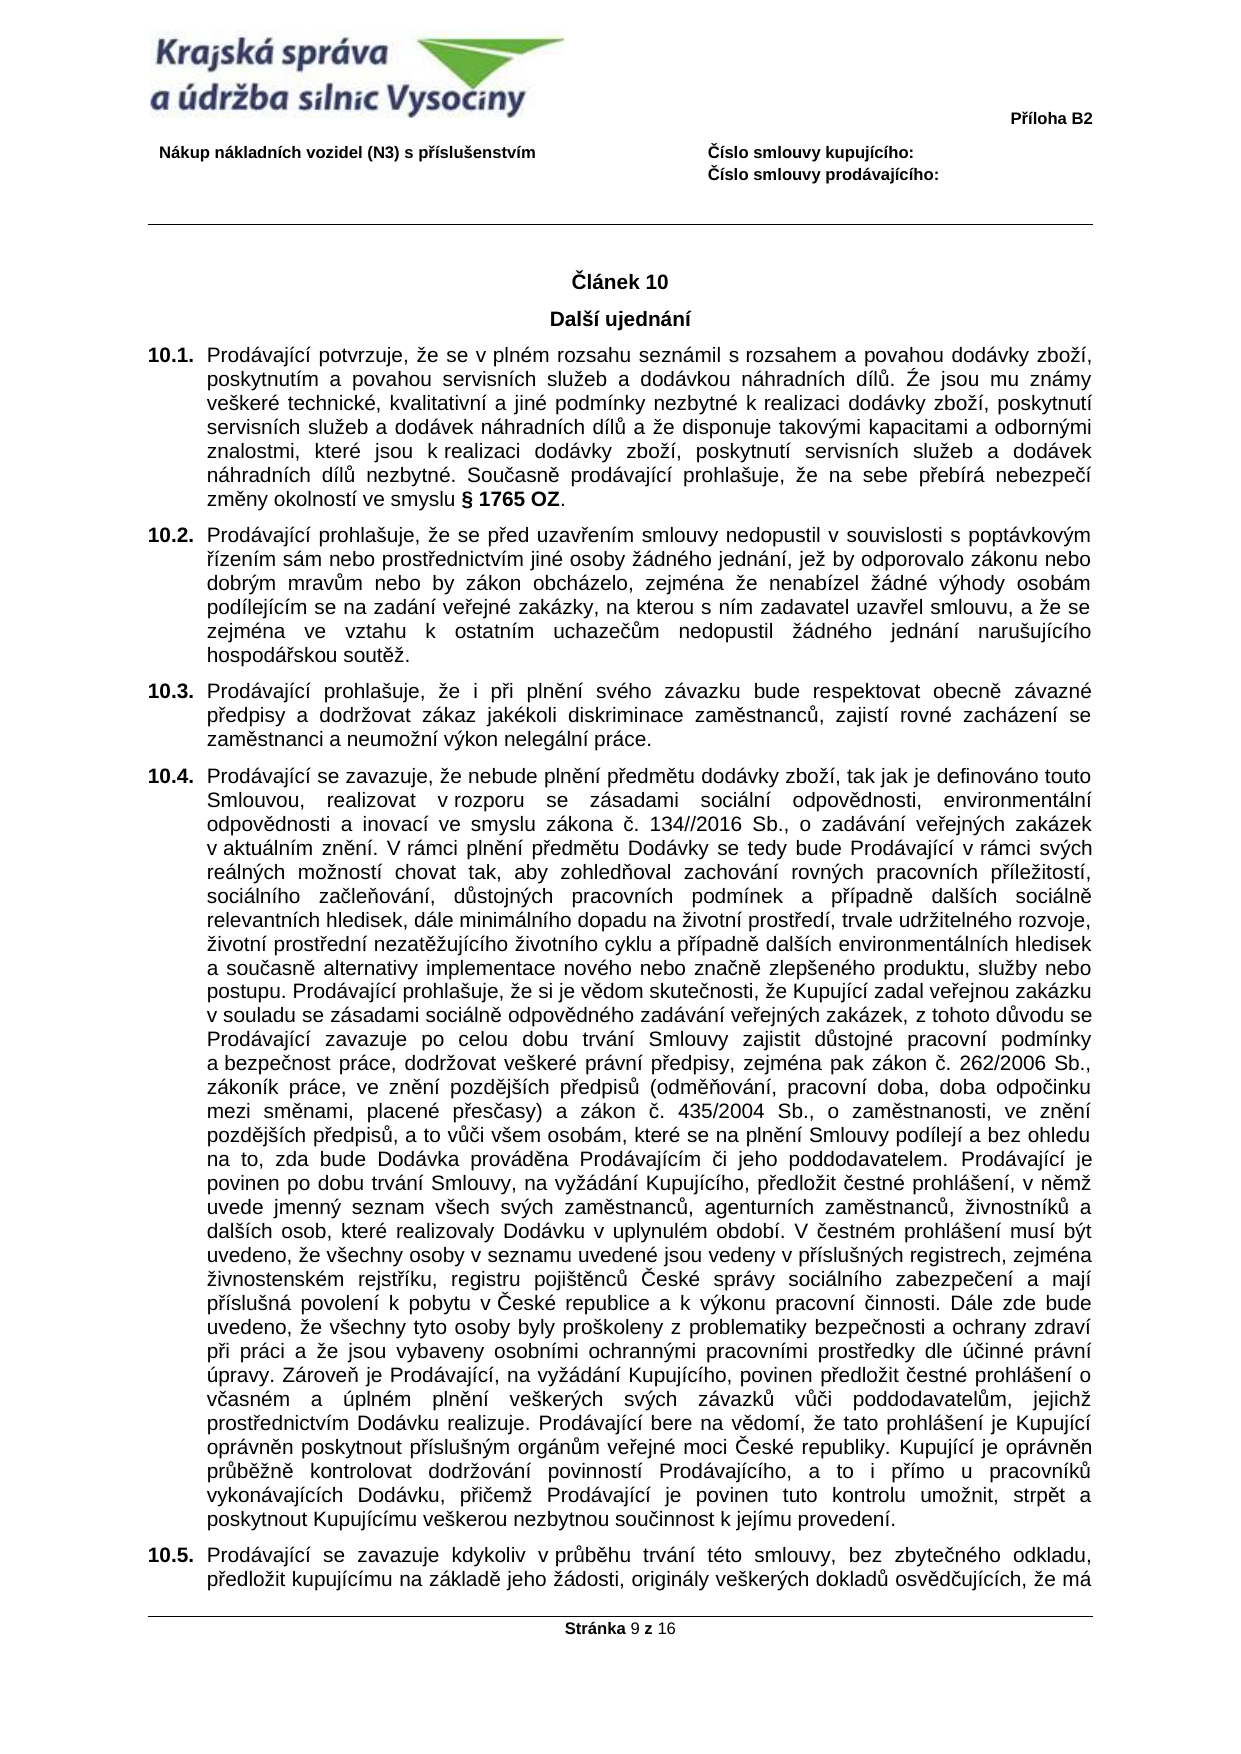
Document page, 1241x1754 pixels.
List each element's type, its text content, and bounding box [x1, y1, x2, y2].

list Prodávající prohlašuje, že i při plnění svého závazku bude respektovat obecně závazné předpisy a dodržovat zákaz jakékoli diskriminace zaměstnanců, zajistí rovné zacházení se zaměstnanci a neumožní výkon nelegální práce. [148, 679, 1093, 751]
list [148, 1543, 1093, 1591]
list Prodávající prohlašuje, že se před uzavřením smlouvy nedopustil v souvislosti s poptávkovým řízením sám nebo prostřednictvím jiné osoby žádného jednání, jež by odporovalo zákonu nebo dobrým mravům nebo by zákon obcházelo, zejména že nenabízel žádné výhody osobám podílejícím se na zadání veřejné zakázky, na kterou s ním zadavatel uzavřel smlouvu, a že se zejména ve vztahu k ostatním uchazečům nedopustil žádného jednání narušujícího hospodářskou soutěž. [148, 523, 1093, 667]
list Prodávající potvrzuje, že se v plném rozsahu seznámil s rozsahem a povahou dodávky zboží, poskytnutím a povahou servisních služeb a dodávkou náhradních dílů. Źe jsou mu známy veškeré technické, kvalitativní a jiné podmínky nezbytné k realizaci dodávky zboží, poskytnutí servisních služeb a dodávek náhradních dílů a že disponuje takovými kapacitami a odbornými znalostmi, které jsou k realizaci dodávky zboží, poskytnutí servisních služeb a dodávek náhradních dílů nezbytné. Současně prodávající prohlašuje, že na sebe přebírá nebezpečí změny okolností ve smyslu § 1765 OZ. [148, 343, 1093, 511]
text Článek 10 [148, 270, 1093, 294]
text Další ujednání [148, 306, 1093, 330]
picture [148, 30, 564, 118]
list Prodávající se zavazuje, že nebude plnění předmětu dodávky zboží, tak jak je definováno touto Smlouvou, realizovat v rozporu se zásadami sociální odpovědnosti, environmentální odpovědnosti a inovací ve smyslu zákona č. 134//2016 Sb., o zadávání veřejných zakázek v aktuálním znění. V rámci plnění předmětu Dodávky se tedy bude Prodávající v rámci svých reálných možností chovat tak, aby zohledňoval zachování rovných pracovních příležitostí, sociálního začleňování, důstojných pracovních podmínek a případně dalších sociálně relevantních hledisek, dále minimálního dopadu na životní prostředí, trvale udržitelného rozvoje, životní prostřední nezatěžujícího životního cyklu a případně dalších environmentálních hledisek a současně alternativy implementace nového nebo značně zlepšeného produktu, služby nebo postupu. Prodávající prohlašuje, že si je vědom skutečnosti, že Kupující zadal veřejnou zakázku v souladu se zásadami sociálně odpovědného zadávání veřejných zakázek, z tohoto důvodu se Prodávající zavazuje po celou dobu trvání Smlouvy zajistit důstojné pracovní podmínky a bezpečnost práce, dodržovat veškeré právní předpisy, zejména pak zákon č. 262/2006 Sb., zákoník práce, ve znění pozdějších předpisů (odměňování, pracovní doba, doba odpočinku mezi směnami, placené přesčasy) a zákon č. 435/2004 Sb., o zaměstnanosti, ve znění pozdějších předpisů, a to vůči všem osobám, které se na plnění Smlouvy podílejí a bez ohledu na to, zda bude Dodávka prováděna Prodávajícím či jeho poddodavatelem. Prodávající je povinen po dobu trvání Smlouvy, na vyžádání Kupujícího, předložit čestné prohlášení, v němž uvede jmenný seznam všech svých zaměstnanců, agenturních zaměstnanců, živnostníků a dalších osob, které realizovaly Dodávku v uplynulém období. V čestném prohlášení musí být uvedeno, že všechny osoby v seznamu uvedené jsou vedeny v příslušných registrech, zejména živnostenském rejstříku, registru pojištěnců České správy sociálního zabezpečení a mají příslušná povolení k pobytu v České republice a k výkonu pracovní činnosti. Dále zde bude uvedeno, že všechny tyto osoby byly proškoleny z problematiky bezpečnosti a ochrany zdraví při práci a že jsou vybaveny osobními ochrannými pracovními prostředky dle účinné právní úpravy. Zároveň je Prodávající, na vyžádání Kupujícího, povinen předložit čestné prohlášení o včasném a úplném plnění veškerých svých závazků vůči poddodavatelům, jejichž prostřednictvím Dodávku realizuje. Prodávající bere na vědomí, že tato prohlášení je Kupující oprávněn poskytnout příslušným orgánům veřejné moci České republiky. Kupující je oprávněn průběžně kontrolovat dodržování povinností Prodávajícího, a to i přímo u pracovníků vykonávajících Dodávku, přičemž Prodávající je povinen tuto kontrolu umožnit, strpět a poskytnout Kupujícímu veškerou nezbytnou součinnost k jejímu provedení. [148, 764, 1093, 1530]
